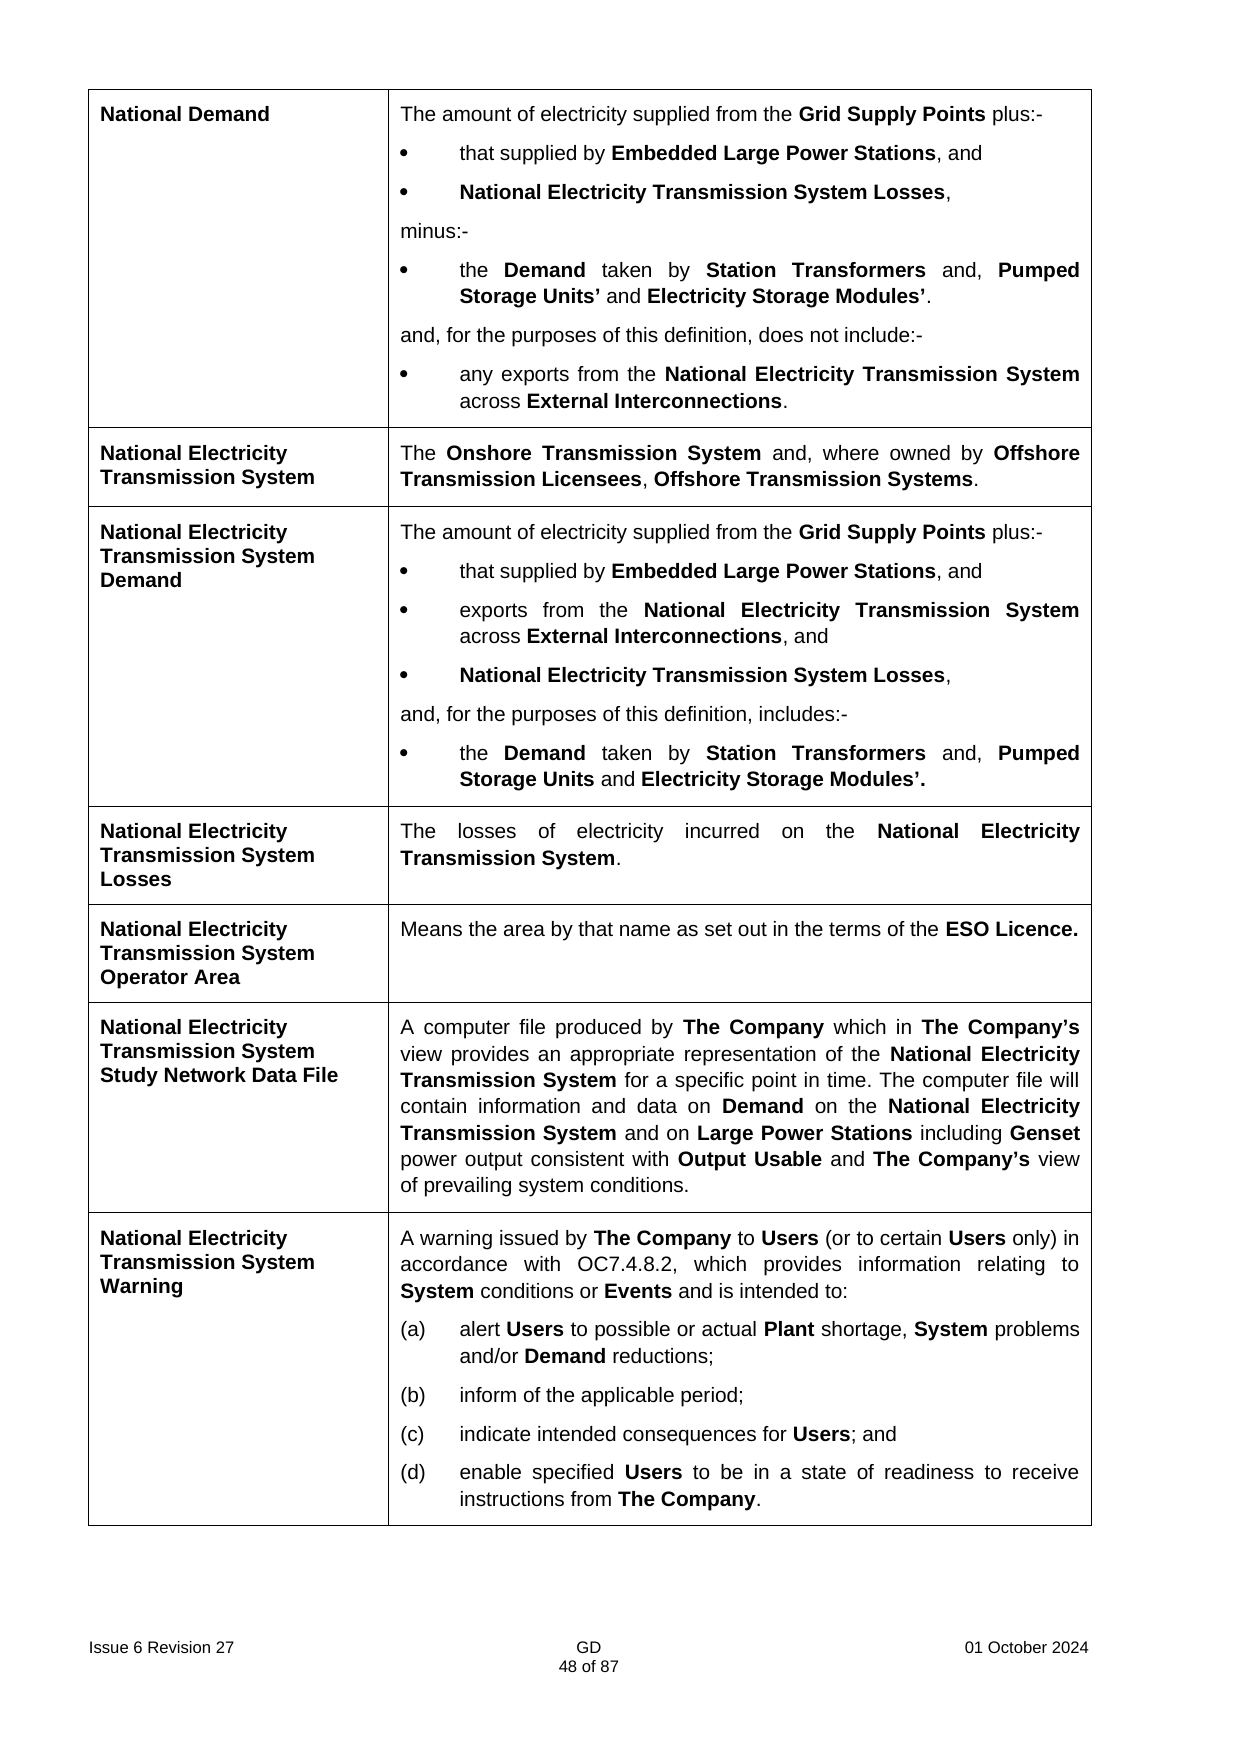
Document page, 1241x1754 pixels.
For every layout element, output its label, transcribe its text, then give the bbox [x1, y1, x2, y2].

table_cell The losses of electricity incurred on the National Electricity Transmission System. [389, 807, 1091, 904]
table_cell National Electricity Transmission System Operator Area [89, 905, 388, 1002]
table_cell National Electricity Transmission System [89, 428, 388, 506]
table_cell National Electricity Transmission System Demand [89, 507, 388, 806]
table_cell The amount of electricity supplied from the Grid Supply Points plus:- that supplied by Embedded Large Power Stations, and exports from the National Electricity Transmission System across External Interconnections, and National Electricity Transmission System Losses, and, for the purposes of this definition, includes:- the Demand taken by Station Transformers and, Pumped Storage Units and Electricity Storage Modules’. [389, 507, 1091, 806]
table_cell National Electricity Transmission System Warning [89, 1213, 388, 1525]
table_cell The amount of electricity supplied from the Grid Supply Points plus:- that supplied by Embedded Large Power Stations, and National Electricity Transmission System Losses, minus:- the Demand taken by Station Transformers and, Pumped Storage Units’ and Electricity Storage Modules’. and, for the purposes of this definition, does not include:- any exports from the National Electricity Transmission System across External Interconnections. [389, 90, 1091, 427]
table_cell The Onshore Transmission System and, where owned by Offshore Transmission Licensees, Offshore Transmission Systems. [389, 428, 1091, 506]
table_cell National Electricity Transmission System Study Network Data File [89, 1003, 388, 1212]
table_cell National Demand [89, 90, 388, 427]
table_cell A computer file produced by The Company which in The Company’s view provides an appropriate representation of the National Electricity Transmission System for a specific point in time. The computer file will contain information and data on Demand on the National Electricity Transmission System and on Large Power Stations including Genset power output consistent with Output Usable and The Company’s view of prevailing system conditions. [389, 1003, 1091, 1212]
table_cell National Electricity Transmission System Losses [89, 807, 388, 904]
table_cell A warning issued by The Company to Users (or to certain Users only) in accordance with OC7.4.8.2, which provides information relating to System conditions or Events and is intended to: (a) alert Users to possible or actual Plant shortage, System problems and/or Demand reductions; (b) inform of the applicable period; (c) indicate intended consequences for Users; and (d) enable specified Users to be in a state of readiness to receive instructions from The Company. [389, 1213, 1091, 1525]
table_cell Means the area by that name as set out in the terms of the ESO Licence. [389, 905, 1091, 1002]
